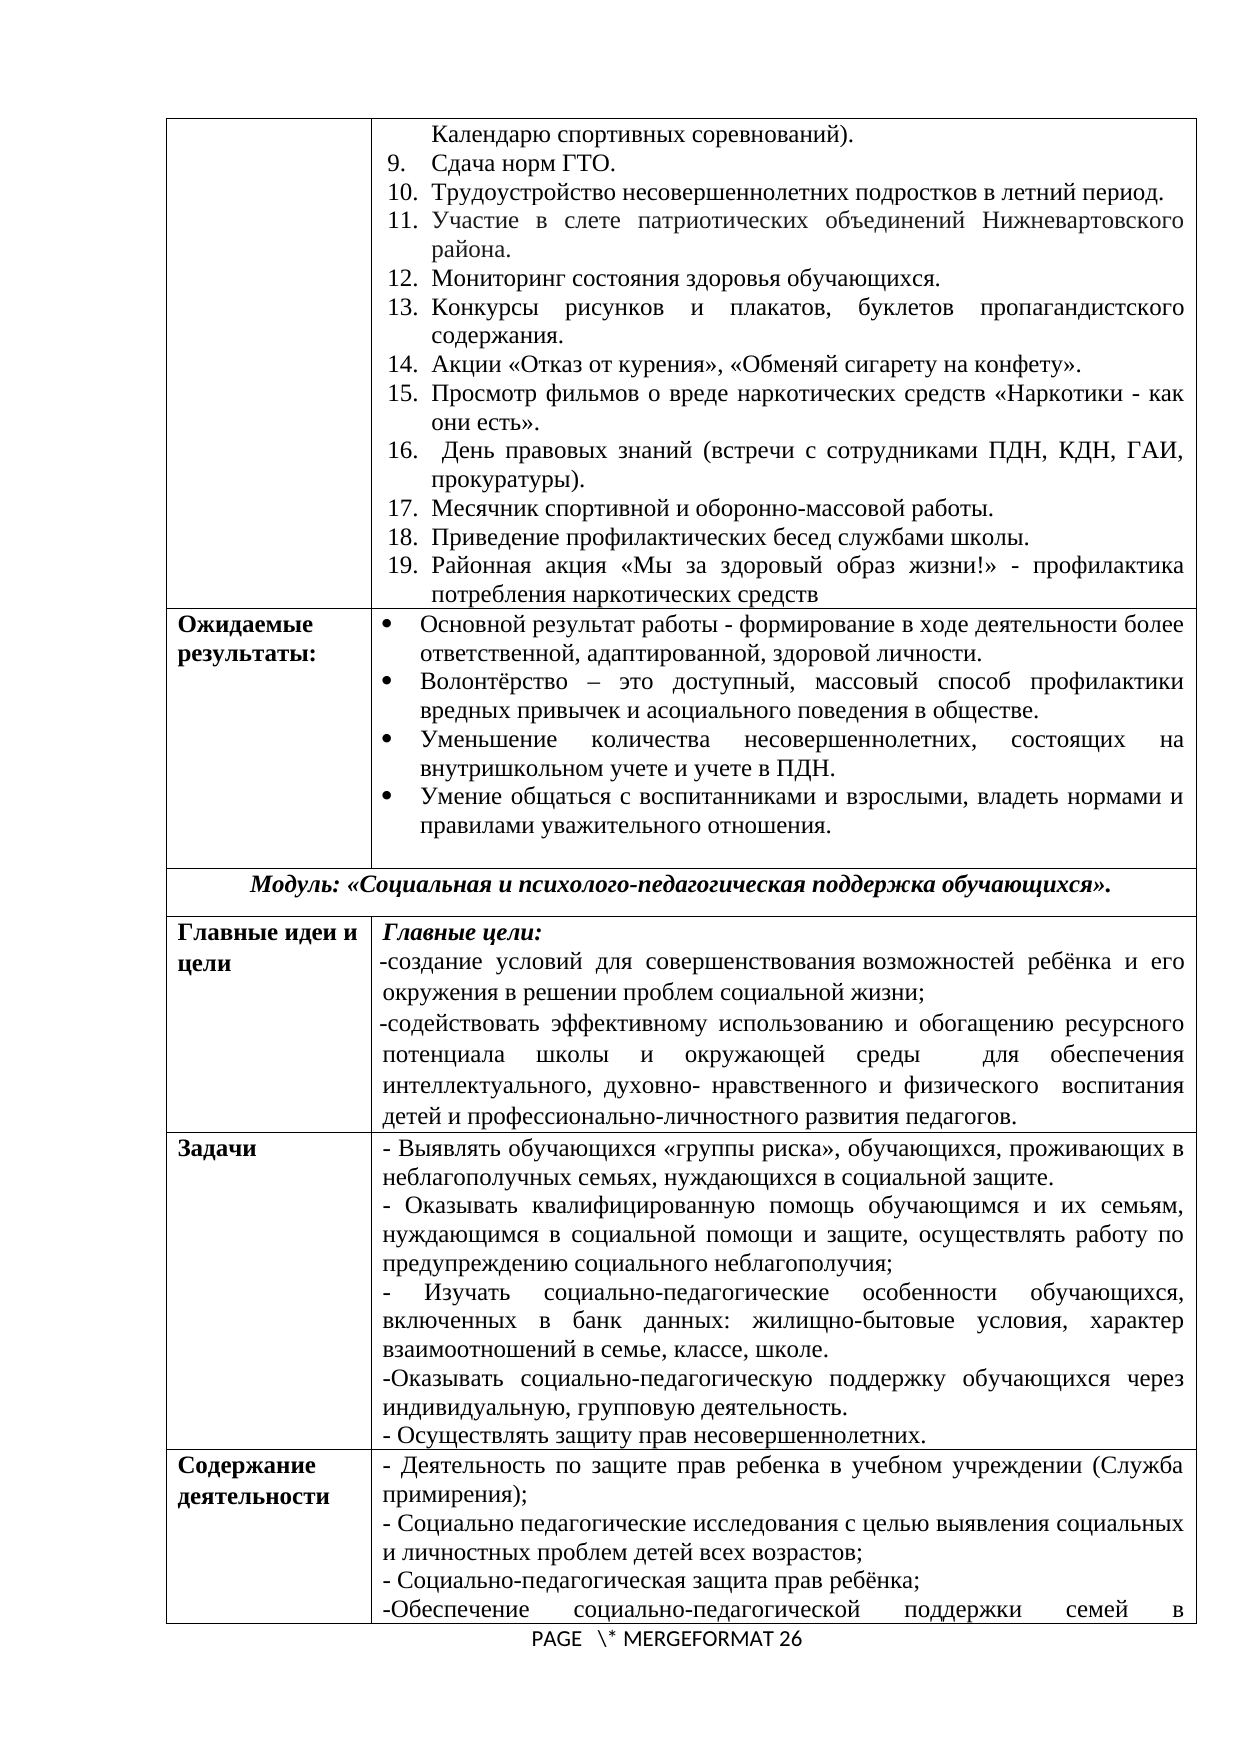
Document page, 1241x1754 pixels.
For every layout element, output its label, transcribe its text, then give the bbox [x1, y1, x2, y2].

table_cell Главные идеи и цели [167, 917, 371, 1132]
table_cell Главные цели: -создание условий для совершенствования возможностей ребёнка и его окружения в решении проблем социальной жизни; -содействовать эффективному использованию и обогащению ресурсного потенциала школы и окружающей среды для обеспечения интеллектуального, духовно- нравственного и физического воспитания детей и профессионально-личностного развития педагогов. [372, 917, 1196, 1132]
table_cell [372, 119, 1196, 608]
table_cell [167, 119, 371, 608]
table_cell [372, 1450, 1196, 1623]
table_cell Модуль: «Социальная и психолого-педагогическая поддержка обучающихся». [167, 869, 1196, 916]
table_cell Основной результат работы - формирование в ходе деятельности более ответственной, адаптированной, здоровой личности. Волонтёрство – это доступный, массовый способ профилактики вредных привычек и асоциального поведения в обществе. Уменьшение количества несовершеннолетних, состоящих на внутришкольном учете и учете в ПДН. Умение общаться с воспитанниками и взрослыми, владеть нормами и правилами уважительного отношения. [372, 609, 1196, 868]
table_cell - Выявлять обучающихся «группы риска», обучающихся, проживающих в неблагополучных семьях, нуждающихся в социальной защите. - Оказывать квалифицированную помощь обучающимся и их семьям, нуждающимся в социальной помощи и защите, осуществлять работу по предупреждению социального неблагополучия; - Изучать социально-педагогические особенности обучающихся, включенных в банк данных: жилищно-бытовые условия, характер взаимоотношений в семье, классе, школе. -Оказывать социально-педагогическую поддержку обучающихся через индивидуальную, групповую деятельность. - Осуществлять защиту прав несовершеннолетних. [372, 1133, 1196, 1449]
table_cell Ожидаемые результаты: [167, 609, 371, 868]
table_cell Задачи [167, 1133, 371, 1449]
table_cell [167, 1450, 371, 1623]
